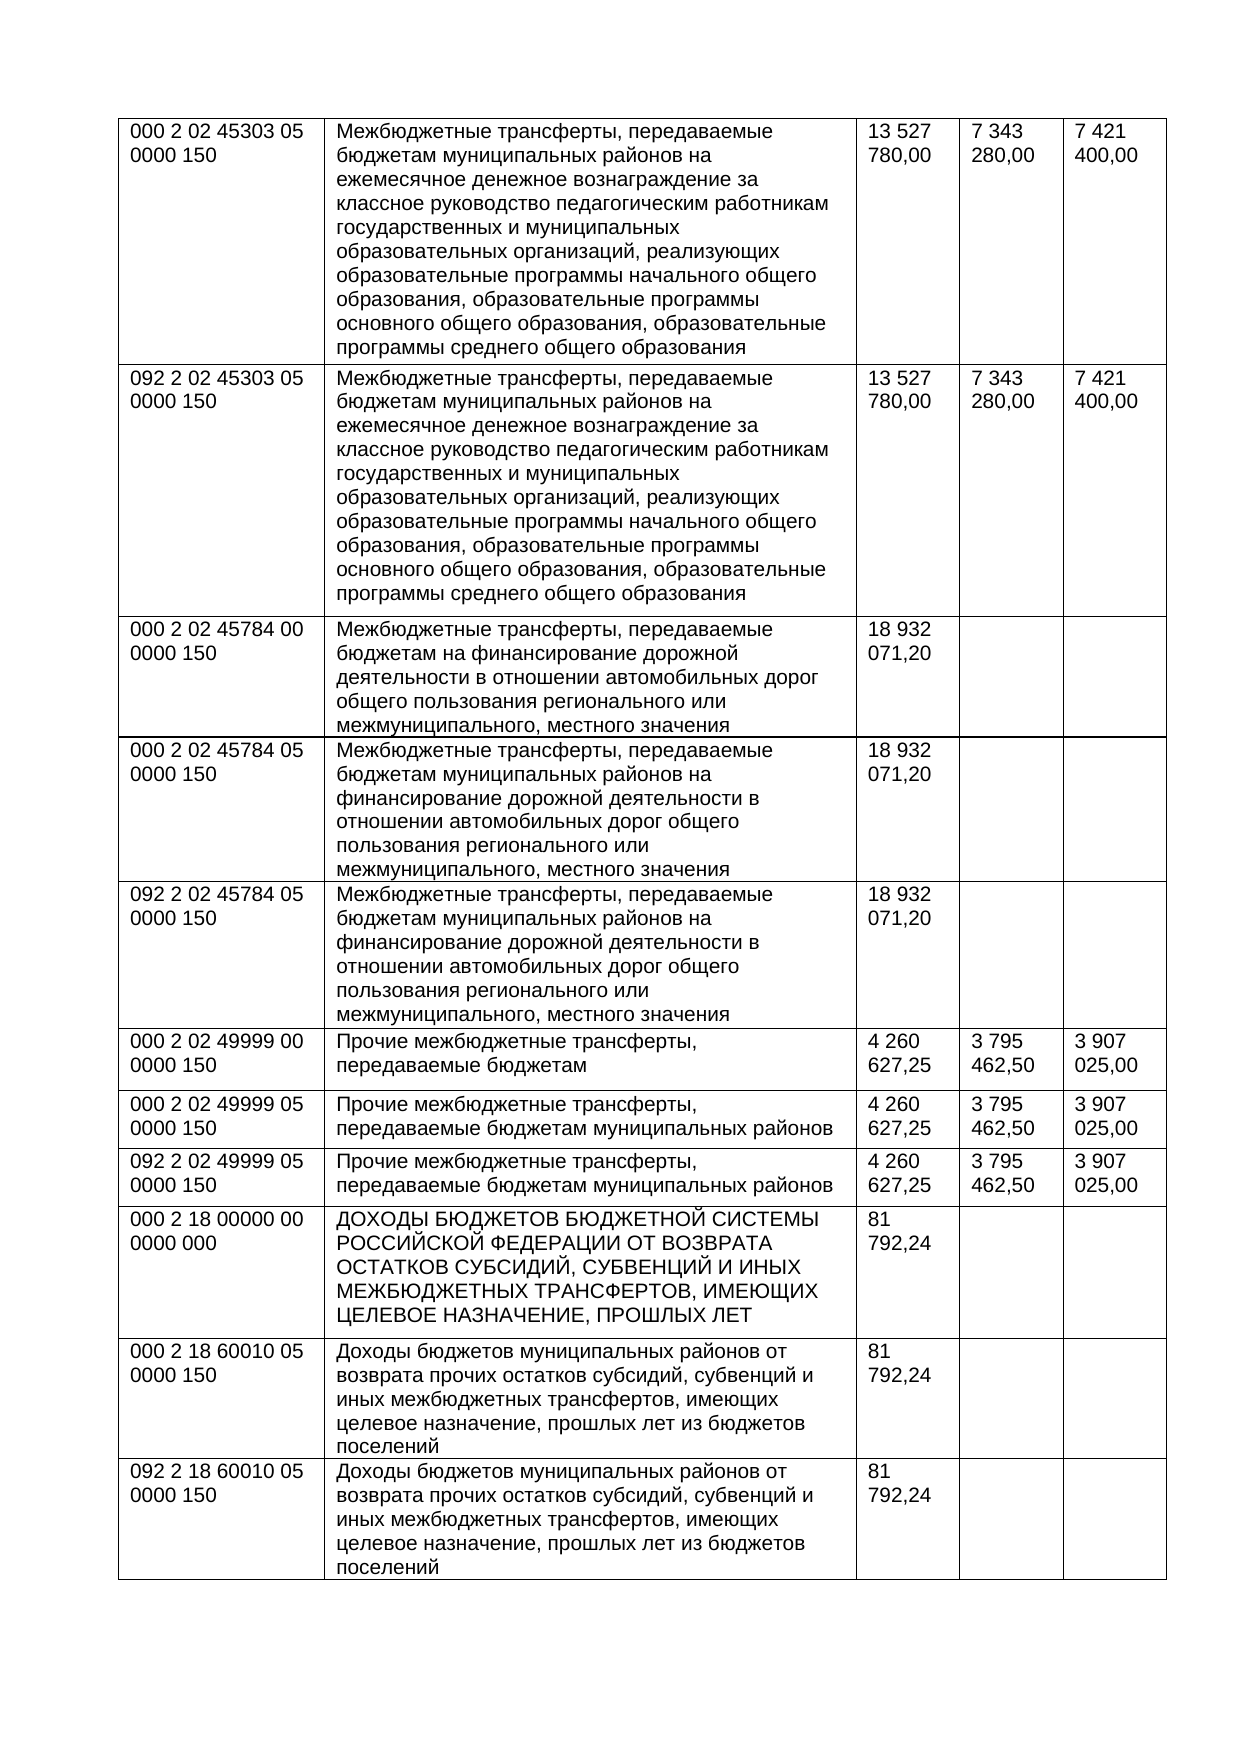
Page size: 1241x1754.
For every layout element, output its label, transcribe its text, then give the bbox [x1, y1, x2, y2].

table_cell 3 907 025,00 [1064, 1149, 1166, 1206]
table_cell 81 792,24 [857, 1339, 959, 1458]
table_cell 000 2 18 00000 00 0000 000 [119, 1207, 324, 1337]
table_cell Межбюджетные трансферты, передаваемые бюджетам муниципальных районов на ежемесячное денежное вознаграждение за классное руководство педагогическим работникам государственных и муниципальных образовательных организаций, реализующих образовательные программы начального общего образования, образовательные программы основного общего образования, образовательные программы среднего общего образования [325, 365, 856, 616]
table_cell [1064, 1339, 1166, 1458]
table_cell Межбюджетные трансферты, передаваемые бюджетам муниципальных районов на финансирование дорожной деятельности в отношении автомобильных дорог общего пользования регионального или межмуниципального, местного значения [325, 738, 856, 881]
table_cell 092 2 18 60010 05 0000 150 [119, 1459, 324, 1579]
table_cell [1064, 617, 1166, 736]
table_cell 000 2 02 45303 05 0000 150 [119, 119, 324, 364]
table_cell 18 932 071,20 [857, 738, 959, 881]
table_cell [960, 1339, 1063, 1458]
table_cell 3 795 462,50 [960, 1029, 1063, 1090]
table_cell Прочие межбюджетные трансферты, передаваемые бюджетам муниципальных районов [325, 1149, 856, 1206]
table_cell [1064, 882, 1166, 1028]
table_cell 7 343 280,00 [960, 365, 1063, 616]
table_cell [1064, 1207, 1166, 1337]
table_cell 4 260 627,25 [857, 1091, 959, 1148]
table_cell 000 2 02 49999 05 0000 150 [119, 1091, 324, 1148]
table_cell Прочие межбюджетные трансферты, передаваемые бюджетам муниципальных районов [325, 1091, 856, 1148]
table_cell 18 932 071,20 [857, 617, 959, 736]
table_cell 13 527 780,00 [857, 119, 959, 364]
table_cell 13 527 780,00 [857, 365, 959, 616]
table_cell [960, 882, 1063, 1028]
table_cell [960, 1207, 1063, 1337]
table_cell 000 2 02 45784 05 0000 150 [119, 738, 324, 881]
table_cell 3 907 025,00 [1064, 1091, 1166, 1148]
table_cell 81 792,24 [857, 1207, 959, 1337]
table_cell Межбюджетные трансферты, передаваемые бюджетам муниципальных районов на финансирование дорожной деятельности в отношении автомобильных дорог общего пользования регионального или межмуниципального, местного значения [325, 882, 856, 1028]
table_cell 3 907 025,00 [1064, 1029, 1166, 1090]
table_cell ДОХОДЫ БЮДЖЕТОВ БЮДЖЕТНОЙ СИСТЕМЫ РОССИЙСКОЙ ФЕДЕРАЦИИ ОТ ВОЗВРАТА ОСТАТКОВ СУБСИДИЙ, СУБВЕНЦИЙ И ИНЫХ МЕЖБЮДЖЕТНЫХ ТРАНСФЕРТОВ, ИМЕЮЩИХ ЦЕЛЕВОЕ НАЗНАЧЕНИЕ, ПРОШЛЫХ ЛЕТ [325, 1207, 856, 1337]
table_cell 3 795 462,50 [960, 1149, 1063, 1206]
table_cell [1064, 1459, 1166, 1579]
table_cell 81 792,24 [857, 1459, 959, 1579]
table_cell [960, 738, 1063, 881]
table_cell 000 2 02 49999 00 0000 150 [119, 1029, 324, 1090]
table_cell 000 2 18 60010 05 0000 150 [119, 1339, 324, 1458]
table_cell Межбюджетные трансферты, передаваемые бюджетам на финансирование дорожной деятельности в отношении автомобильных дорог общего пользования регионального или межмуниципального, местного значения [325, 617, 856, 736]
table_cell 7 343 280,00 [960, 119, 1063, 364]
table_cell [1064, 738, 1166, 881]
table_cell 092 2 02 49999 05 0000 150 [119, 1149, 324, 1206]
table_cell 4 260 627,25 [857, 1149, 959, 1206]
table_cell 000 2 02 45784 00 0000 150 [119, 617, 324, 736]
table_cell Межбюджетные трансферты, передаваемые бюджетам муниципальных районов на ежемесячное денежное вознаграждение за классное руководство педагогическим работникам государственных и муниципальных образовательных организаций, реализующих образовательные программы начального общего образования, образовательные программы основного общего образования, образовательные программы среднего общего образования [325, 119, 856, 364]
table_cell 7 421 400,00 [1064, 365, 1166, 616]
table_cell 092 2 02 45784 05 0000 150 [119, 882, 324, 1028]
table_cell 3 795 462,50 [960, 1091, 1063, 1148]
table_cell 4 260 627,25 [857, 1029, 959, 1090]
table_cell 092 2 02 45303 05 0000 150 [119, 365, 324, 616]
table_cell [960, 617, 1063, 736]
table_cell 18 932 071,20 [857, 882, 959, 1028]
table_cell Доходы бюджетов муниципальных районов от возврата прочих остатков субсидий, субвенций и иных межбюджетных трансфертов, имеющих целевое назначение, прошлых лет из бюджетов поселений [325, 1459, 856, 1579]
table_cell [960, 1459, 1063, 1579]
table_cell Прочие межбюджетные трансферты, передаваемые бюджетам [325, 1029, 856, 1090]
table_cell 7 421 400,00 [1064, 119, 1166, 364]
table_cell Доходы бюджетов муниципальных районов от возврата прочих остатков субсидий, субвенций и иных межбюджетных трансфертов, имеющих целевое назначение, прошлых лет из бюджетов поселений [325, 1339, 856, 1458]
